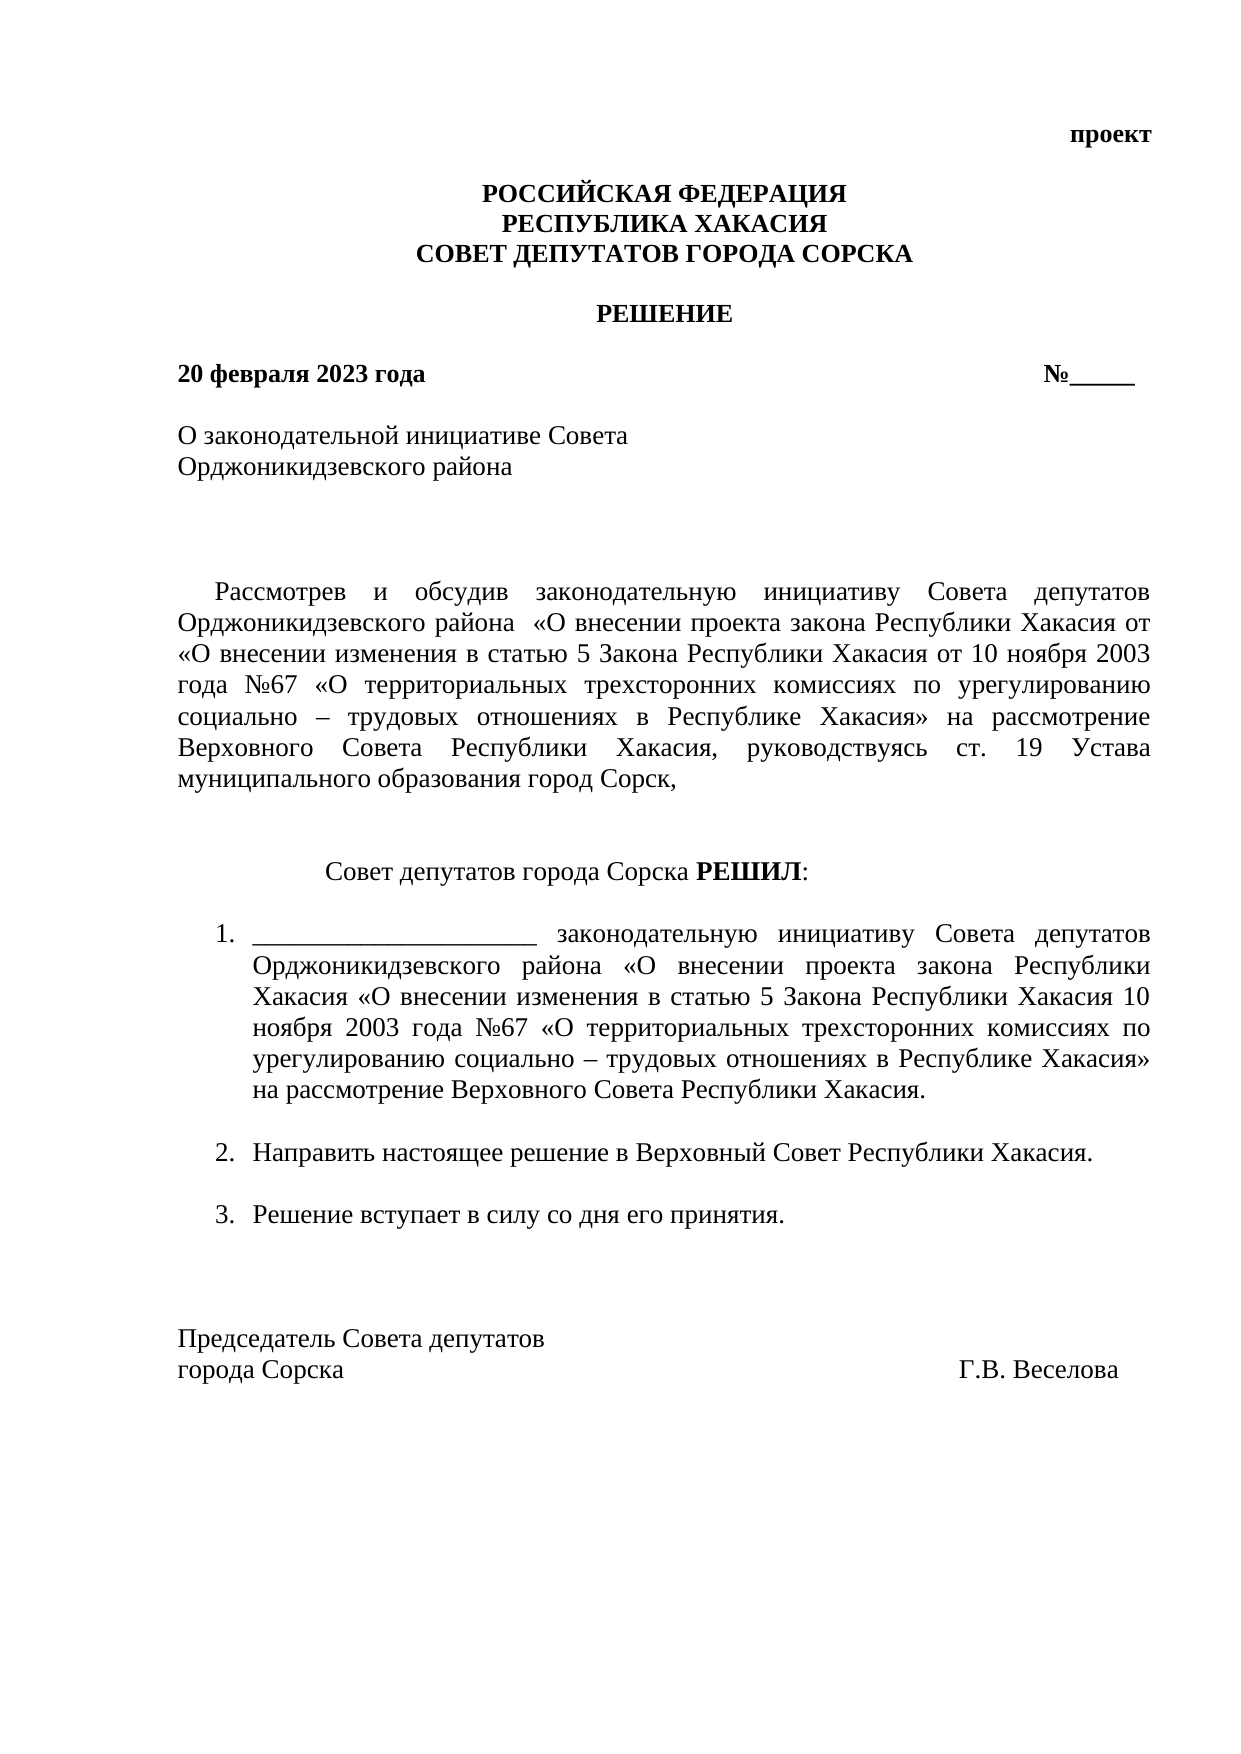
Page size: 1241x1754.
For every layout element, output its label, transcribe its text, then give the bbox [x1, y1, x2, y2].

list Направить настоящее решение в Верховный Совет Республики Хакасия. [215, 1136, 1152, 1167]
text города Сорска Г.В. Веселова [177, 1354, 1152, 1385]
text Председатель Совета депутатов [177, 1322, 1152, 1354]
text РЕШЕНИЕ [177, 298, 1152, 328]
text Рассмотрев и обсудив законодательную инициативу Совета депутатов Орджоникидзевского района «О внесении проекта закона Республики Хакасия от «О внесении изменения в статью 5 Закона Республики Хакасия от 10 ноября 2003 года №67 «О территориальных трехсторонних комиссиях по урегулированию социально – трудовых отношениях в Республике Хакасия» на рассмотрение Верховного Совета Республики Хакасия, руководствуясь ст. 19 Устава муниципального образования город Сорск, [177, 575, 1152, 793]
text РОССИЙСКАЯ ФЕДЕРАЦИЯ [177, 178, 1152, 208]
text РЕСПУБЛИКА ХАКАСИЯ [177, 208, 1152, 238]
text Орджоникидзевского района [177, 450, 1152, 482]
text О законодательной инициативе Совета [177, 419, 1152, 450]
list Решение вступает в силу со дня его принятия. [215, 1198, 1152, 1229]
text 20 февраля 2023 года №_____ [177, 358, 1152, 388]
list _____________________ законодательную инициативу Совета депутатов Орджоникидзевского района «О внесении проекта закона Республики Хакасия «О внесении изменения в статью 5 Закона Республики Хакасия 10 ноября 2003 года №67 «О территориальных трехсторонних комиссиях по урегулированию социально – трудовых отношениях в Республике Хакасия» на рассмотрение Верховного Совета Республики Хакасия. [215, 918, 1152, 1104]
text проект [177, 118, 1152, 148]
text СОВЕТ ДЕПУТАТОВ ГОРОДА СОРСКА [177, 238, 1152, 268]
text Совет депутатов города Сорска РЕШИЛ: [177, 855, 1152, 886]
